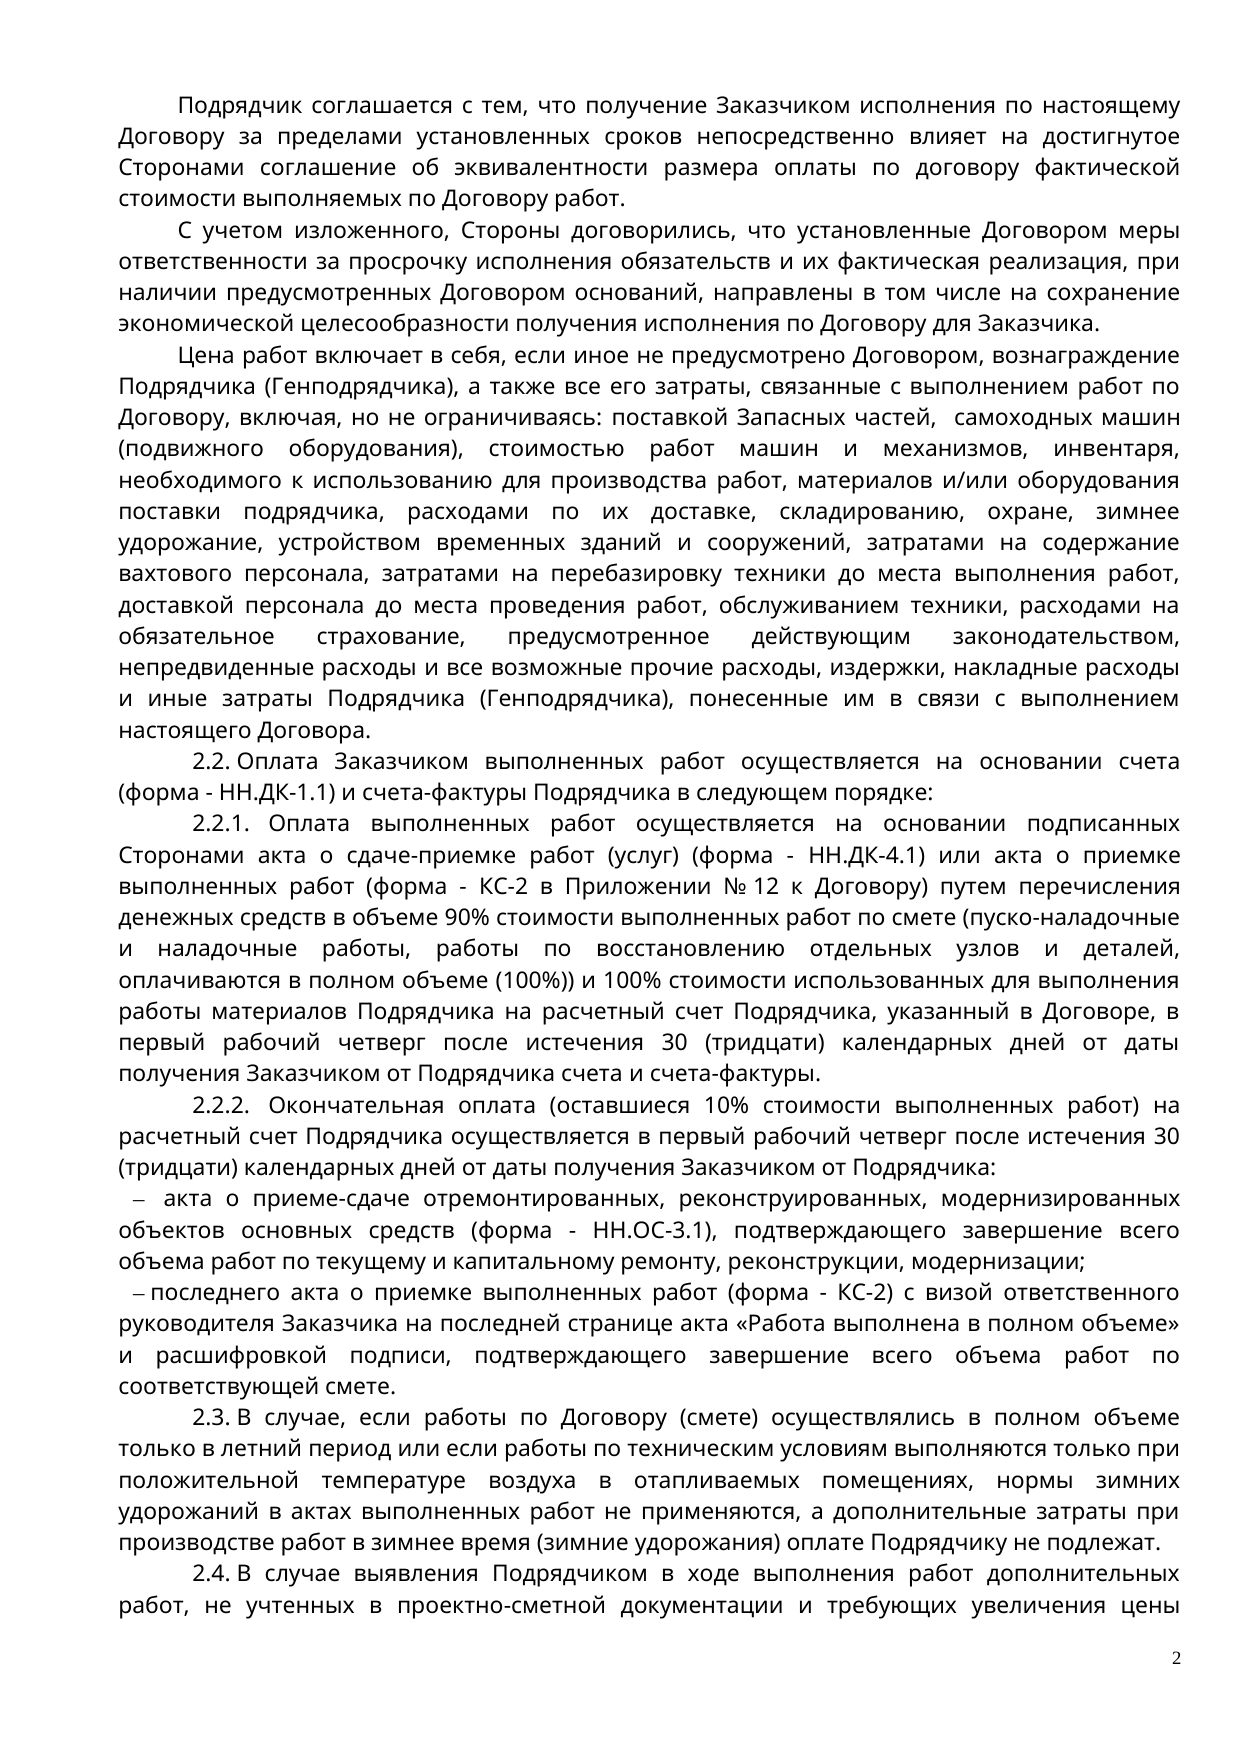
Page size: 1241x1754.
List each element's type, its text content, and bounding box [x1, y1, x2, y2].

text Подрядчик соглашается с тем, что получение Заказчиком исполнения по настоящему Договору за пределами установленных сроков непосредственно влияет на достигнутое Сторонами соглашение об эквивалентности размера оплаты по договору фактической стоимости выполняемых по Договору работ. [118, 89, 1181, 214]
subtitle В случае, если работы по Договору (смете) осуществлялись в полном объеме только в летний период или если работы по техническим условиям выполняются только при положительной температуре воздуха в отапливаемых помещениях, нормы зимних удорожаний в актах выполненных работ не применяются, а дополнительные затраты при производстве работ в зимнее время (зимние удорожания) оплате Подрядчику не подлежат. [118, 1401, 1181, 1557]
subtitle Окончательная оплата (оставшиеся 10% стоимости выполненных работ) на расчетный счет Подрядчика осуществляется в первый рабочий четверг после истечения 30 (тридцати) календарных дней от даты получения Заказчиком от Подрядчика: [118, 1089, 1181, 1182]
subtitle последнего акта о приемке выполненных работ (форма - КС-2) с визой ответственного руководителя Заказчика на последней странице акта «Работа выполнена в полном объеме» и расшифровкой подписи, подтверждающего завершение всего объема работ по соответствующей смете. [118, 1276, 1181, 1401]
subtitle акта о приеме-сдаче отремонтированных, реконструированных, модернизированных объектов основных средств (форма - НН.ОС-3.1), подтверждающего завершение всего объема работ по текущему и капитальному ремонту, реконструкции, модернизации; [118, 1182, 1181, 1276]
text С учетом изложенного, Стороны договорились, что установленные Договором меры ответственности за просрочку исполнения обязательств и их фактическая реализация, при наличии предусмотренных Договором оснований, направлены в том числе на сохранение экономической целесообразности получения исполнения по Договору для Заказчика. [118, 214, 1181, 339]
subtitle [118, 1557, 1181, 1620]
text Цена работ включает в себя, если иное не предусмотрено Договором, вознаграждение Подрядчика (Генподрядчика), а также все его затраты, связанные с выполнением работ по Договору, включая, но не ограничиваясь: поставкой Запасных частей, самоходных машин (подвижного оборудования), стоимостью работ машин и механизмов, инвентаря, необходимого к использованию для производства работ, материалов и/или оборудования поставки подрядчика, расходами по их доставке, складированию, охране, зимнее удорожание, устройством временных зданий и сооружений, затратами на содержание вахтового персонала, затратами на перебазировку техники до места выполнения работ, доставкой персонала до места проведения работ, обслуживанием техники, расходами на обязательное страхование, предусмотренное действующим законодательством, непредвиденные расходы и все возможные прочие расходы, издержки, накладные расходы и иные затраты Подрядчика (Генподрядчика), понесенные им в связи с выполнением настоящего Договора. [118, 339, 1181, 745]
subtitle Оплата Заказчиком выполненных работ осуществляется на основании счета (форма - НН.ДК-1.1) и счета-фактуры Подрядчика в следующем порядке: [118, 745, 1181, 807]
subtitle Оплата выполненных работ осуществляется на основании подписанных Сторонами акта о сдаче-приемке работ (услуг) (форма - НН.ДК-4.1) или акта о приемке выполненных работ (форма - КС-2 в Приложении № 12 к Договору) путем перечисления денежных средств в объеме 90% стоимости выполненных работ по смете (пуско-наладочные и наладочные работы, работы по восстановлению отдельных узлов и деталей, оплачиваются в полном объеме (100%)) и 100% стоимости использованных для выполнения работы материалов Подрядчика на расчетный счет Подрядчика, указанный в Договоре, в первый рабочий четверг после истечения 30 (тридцати) календарных дней от даты получения Заказчиком от Подрядчика счета и счета-фактуры. [118, 807, 1181, 1089]
